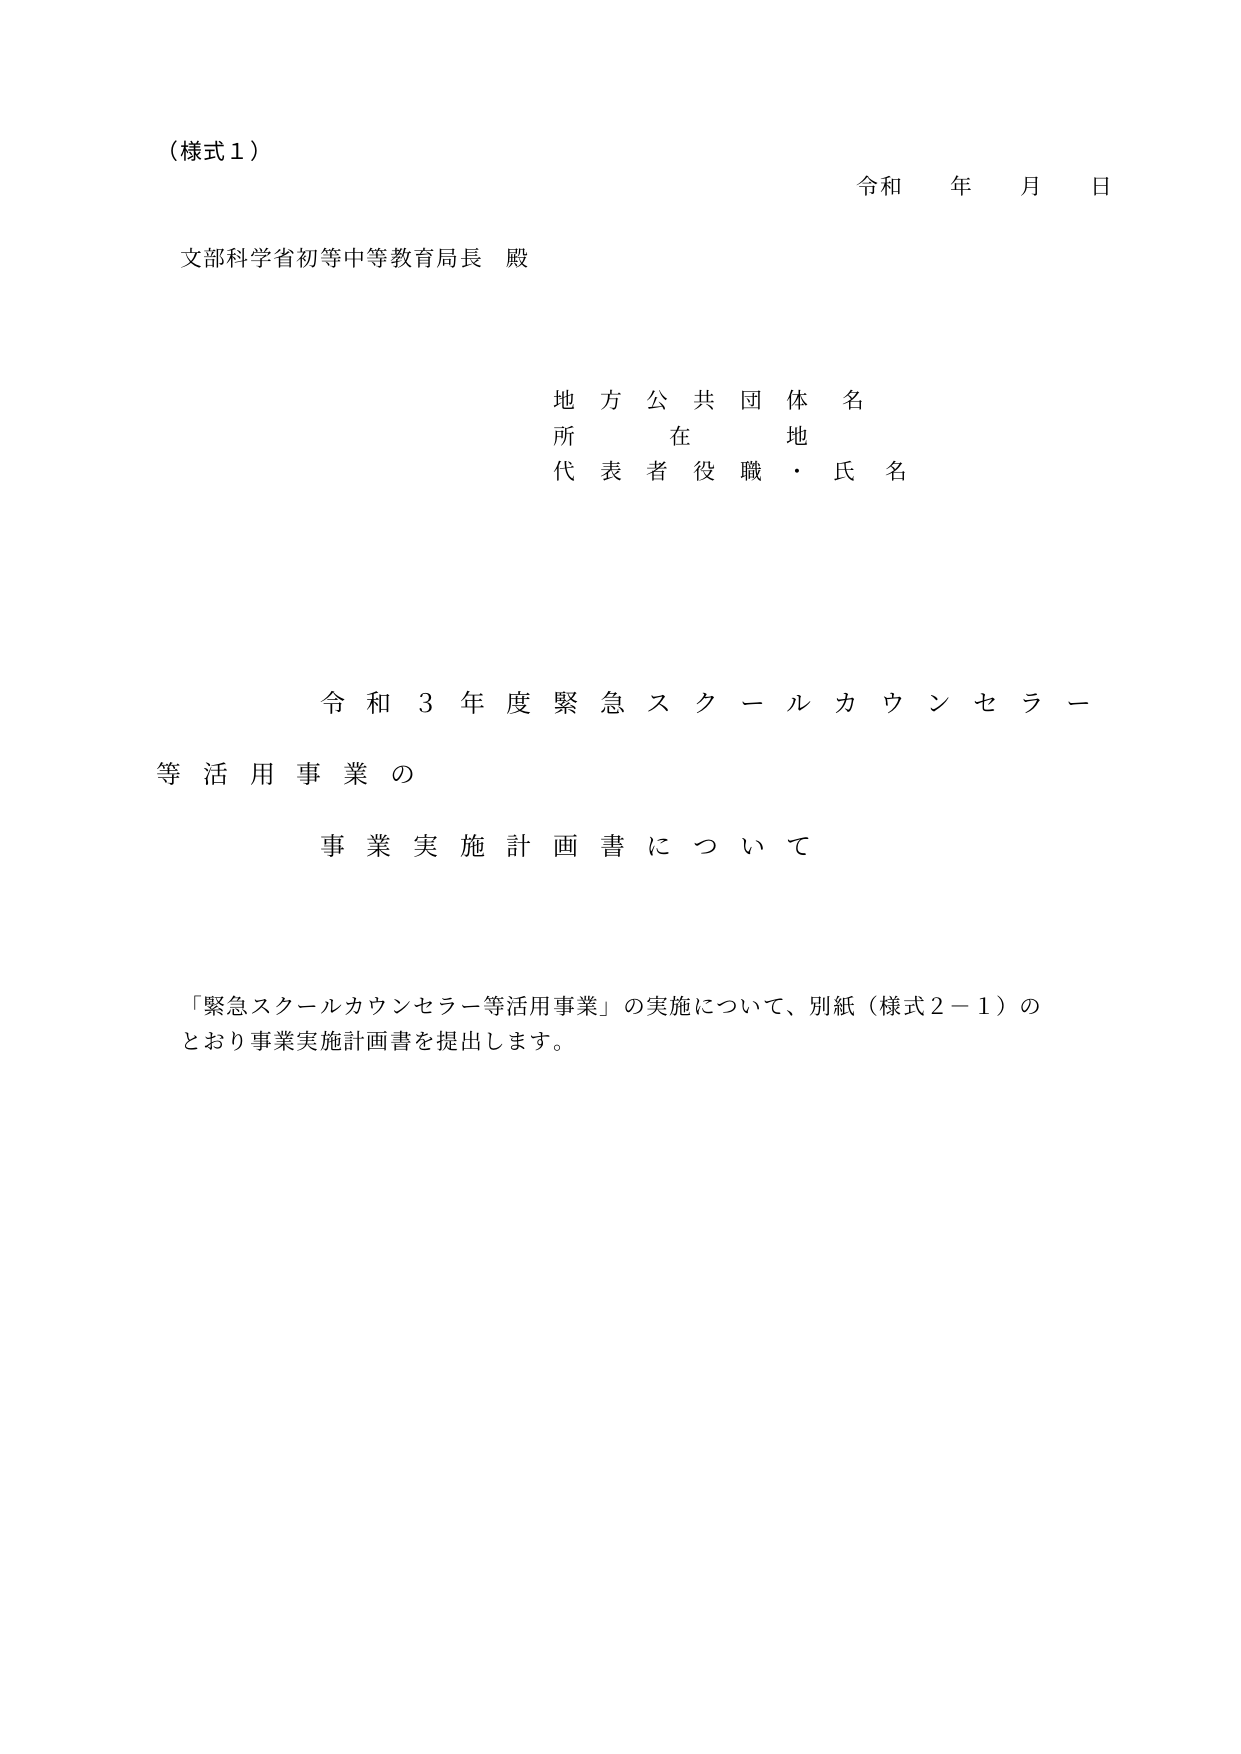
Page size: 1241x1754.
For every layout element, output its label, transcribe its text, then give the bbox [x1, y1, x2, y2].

text 文部科学省初等中等教育局長 殿 [157, 239, 1113, 274]
text 「緊急スクールカウンセラー等活用事業」の実施について、別紙（様式２－１）の [157, 987, 1113, 1022]
text 代表者役職・氏名 [157, 452, 1113, 488]
text とおり事業実施計画書を提出します。 [157, 1022, 1113, 1058]
text （様式１） [157, 132, 1113, 167]
text 令和３年度緊急スクールカウンセラー等活用事業の [157, 666, 1113, 809]
text 所 在 地 [157, 417, 1113, 452]
text 令和 年 月 日 [157, 167, 1113, 203]
text 地方公共団体名 [157, 381, 1113, 417]
text 事業実施計画書について [157, 809, 1113, 880]
